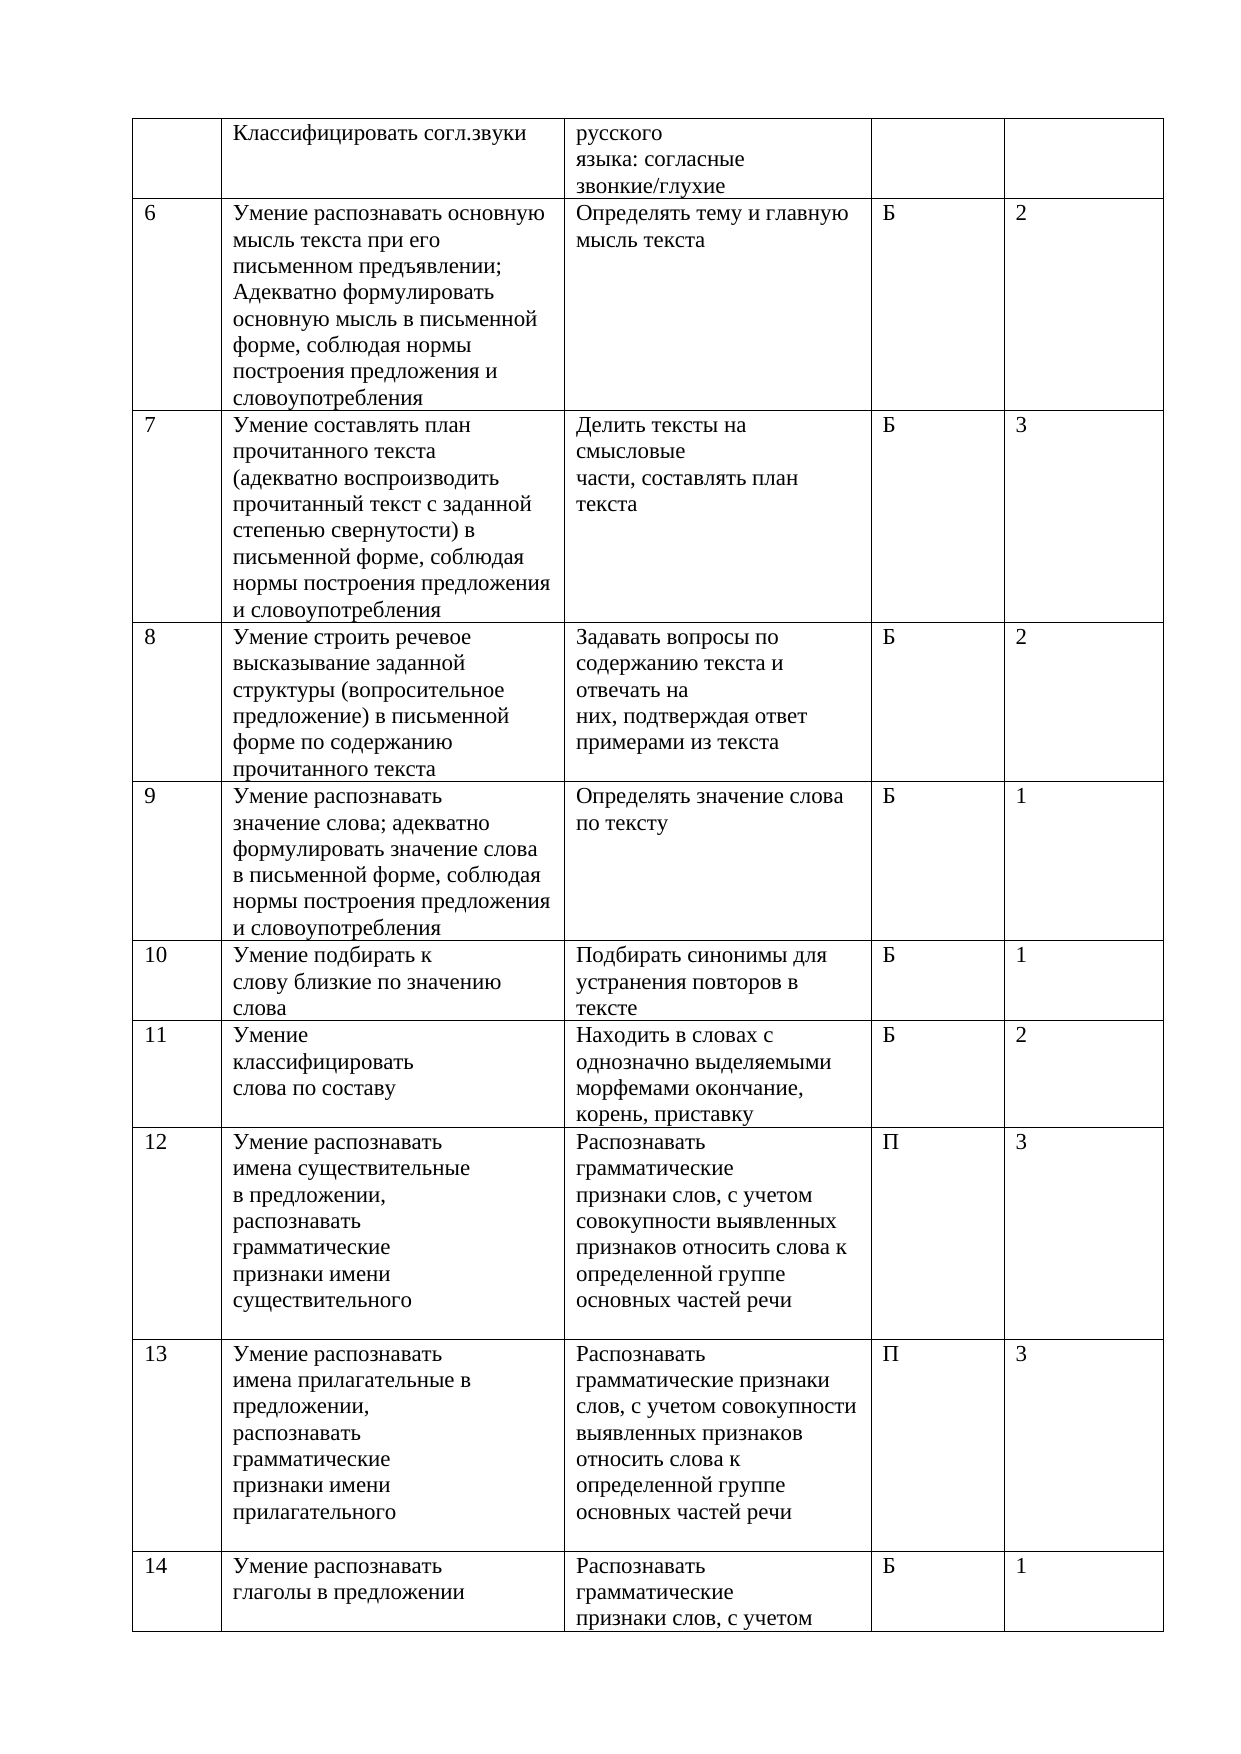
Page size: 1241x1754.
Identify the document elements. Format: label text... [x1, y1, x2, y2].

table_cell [222, 1552, 564, 1631]
table_cell Делить тексты на смысловые части, составлять план текста [565, 411, 871, 622]
table_cell П [872, 1340, 1004, 1551]
table_cell Умение классифицировать слова по составу [222, 1021, 564, 1127]
table_cell 5 [133, 119, 221, 198]
table_cell Умение строить речевое высказывание заданной структуры (вопросительное предложение) в письменной форме по содержанию прочитанного текста [222, 623, 564, 781]
table_cell Б [872, 411, 1004, 622]
table_cell Б [872, 1552, 1004, 1631]
table_cell Умение распознавать имена прилагательные в предложении, распознавать грамматические признаки имени прилагательного [222, 1340, 564, 1551]
table_cell 3 [1005, 411, 1163, 622]
table_cell 2 [1005, 623, 1163, 781]
table_cell 3 [1005, 1340, 1163, 1551]
table_cell Подбирать синонимы для устранения повторов в тексте [565, 941, 871, 1020]
table_cell Умение распознавать имена существительные в предложении, распознавать грамматические признаки имени существительного [222, 1128, 564, 1339]
table_cell 12 [133, 1128, 221, 1339]
table_cell Распознавать грамматические признаки слов, с учетом совокупности выявленных признаков относить слова к определенной группе основных частей речи [565, 1340, 871, 1551]
table_cell 7 [133, 411, 221, 622]
table_cell 1 [1005, 119, 1163, 198]
table_cell Умение распознавать основную мысль текста при его письменном предъявлении; Адекватно формулировать основную мысль в письменной форме, соблюдая нормы построения предложения и словоупотребления [222, 199, 564, 410]
table_cell 14 [133, 1552, 221, 1631]
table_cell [565, 119, 871, 198]
table_cell Задавать вопросы по содержанию текста и отвечать на них, подтверждая ответ примерами из текста [565, 623, 871, 781]
table_cell Умение подбирать к слову близкие по значению слова [222, 941, 564, 1020]
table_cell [222, 119, 564, 198]
table_cell Умение распознавать значение слова; адекватно формулировать значение слова в письменной форме, соблюдая нормы построения предложения и словоупотребления [222, 782, 564, 940]
table_cell 11 [133, 1021, 221, 1127]
table_cell Б [872, 941, 1004, 1020]
table_cell 1 [1005, 782, 1163, 940]
table_cell Б [872, 623, 1004, 781]
table_cell Определять значение слова по тексту [565, 782, 871, 940]
table_cell 13 [133, 1340, 221, 1551]
table_cell 1 [1005, 1552, 1163, 1631]
table_cell Б [872, 199, 1004, 410]
table_cell 1 [1005, 941, 1163, 1020]
table_cell Распознавать грамматические признаки слов, с учетом совокупности выявленных признаков относить слова к определенной группе основных частей речи [565, 1128, 871, 1339]
table_cell Находить в словах с однозначно выделяемыми морфемами окончание, корень, приставку [565, 1021, 871, 1127]
table_cell Б [872, 782, 1004, 940]
table_cell 2 [1005, 1021, 1163, 1127]
table_cell 9 [133, 782, 221, 940]
table_cell Умение составлять план прочитанного текста (адекватно воспроизводить прочитанный текст с заданной степенью свернутости) в письменной форме, соблюдая нормы построения предложения и словоупотребления [222, 411, 564, 622]
table_cell 6 [133, 199, 221, 410]
table_cell Определять тему и главную мысль текста [565, 199, 871, 410]
table_cell 2 [1005, 199, 1163, 410]
table_cell Б [872, 119, 1004, 198]
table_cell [565, 1552, 871, 1631]
table_cell 10 [133, 941, 221, 1020]
table_cell 8 [133, 623, 221, 781]
table_cell Б [872, 1021, 1004, 1127]
table_cell П [872, 1128, 1004, 1339]
table_cell 3 [1005, 1128, 1163, 1339]
